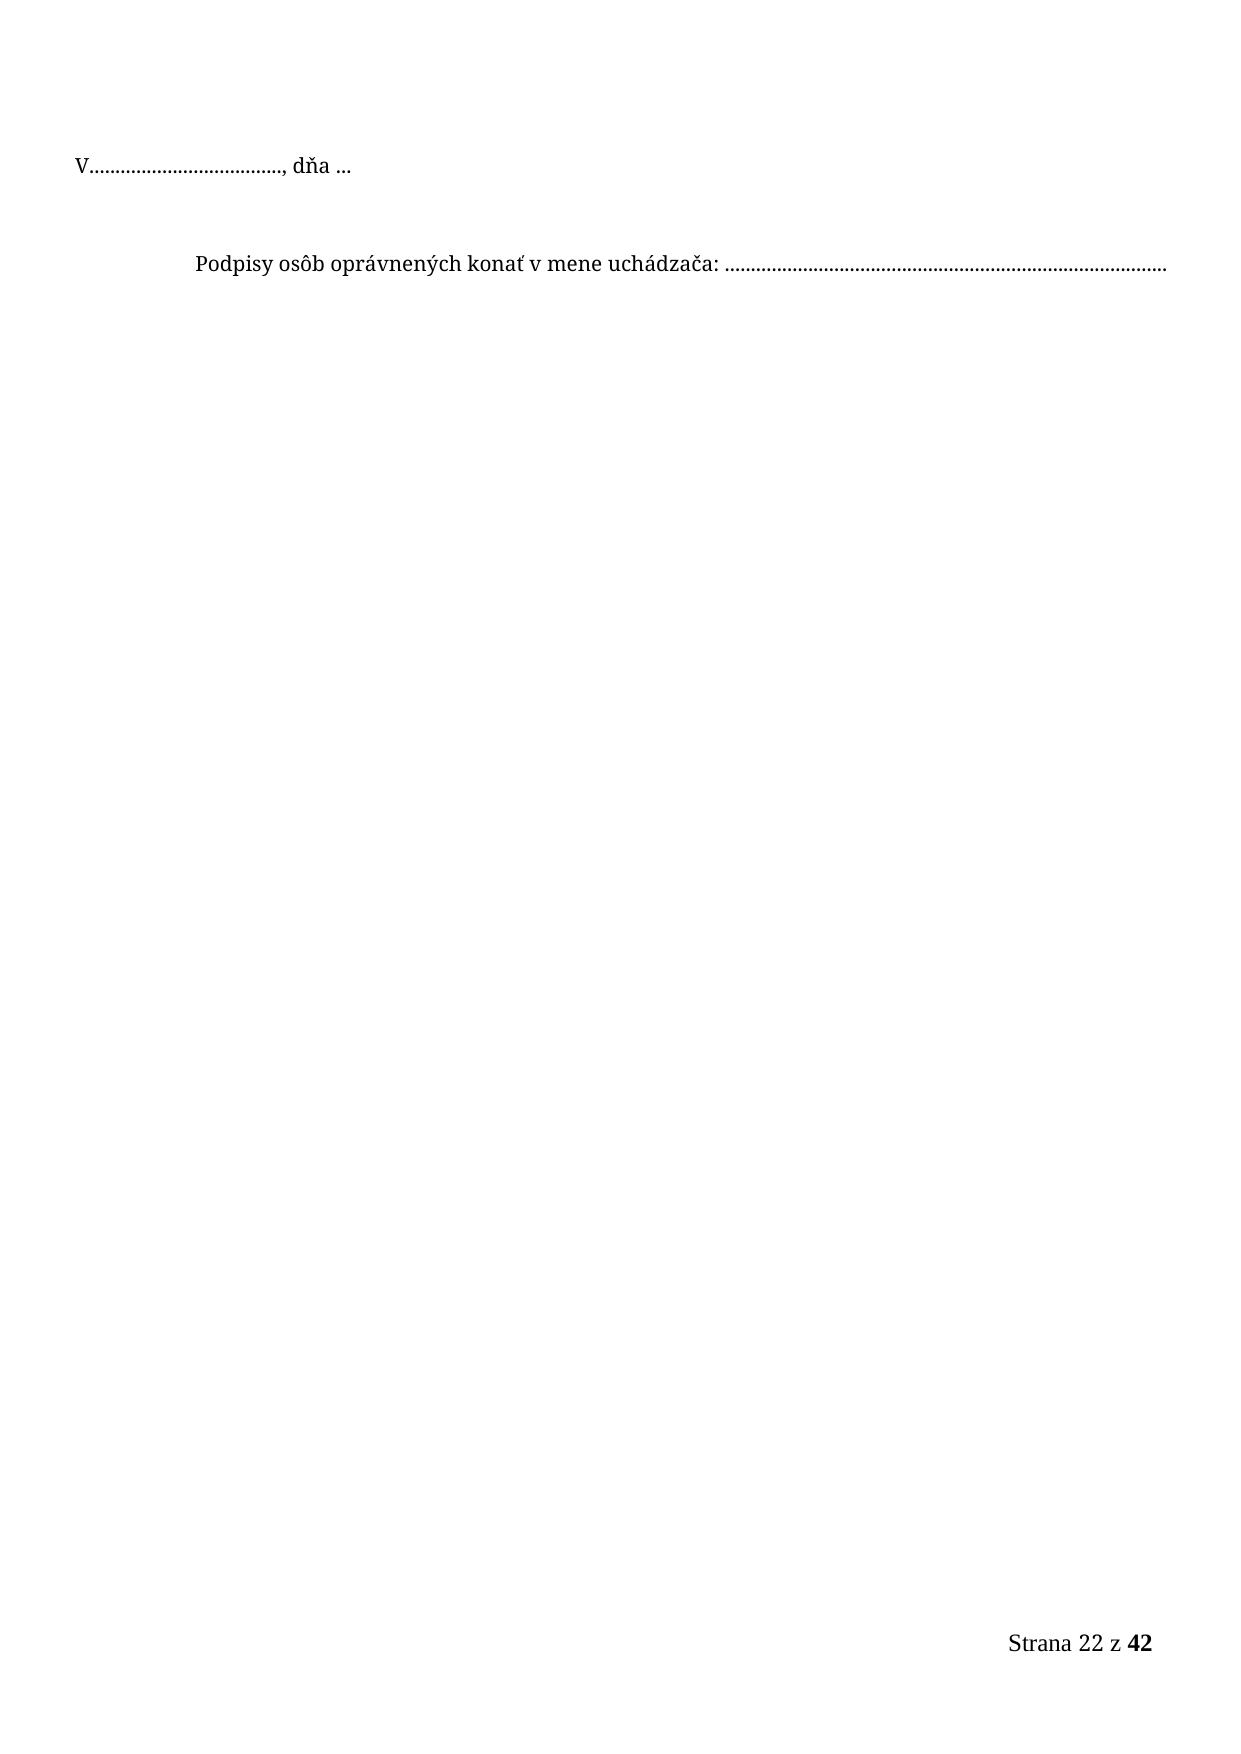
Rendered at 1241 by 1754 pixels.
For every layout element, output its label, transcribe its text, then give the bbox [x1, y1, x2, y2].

text Podpisy osôb oprávnených konať v mene uchádzača: .....................................................................................PRÍLOHA Č. 2 Súťažných podkladov [75, 249, 1167, 278]
text V....................................., dňa ... [75, 151, 1167, 180]
